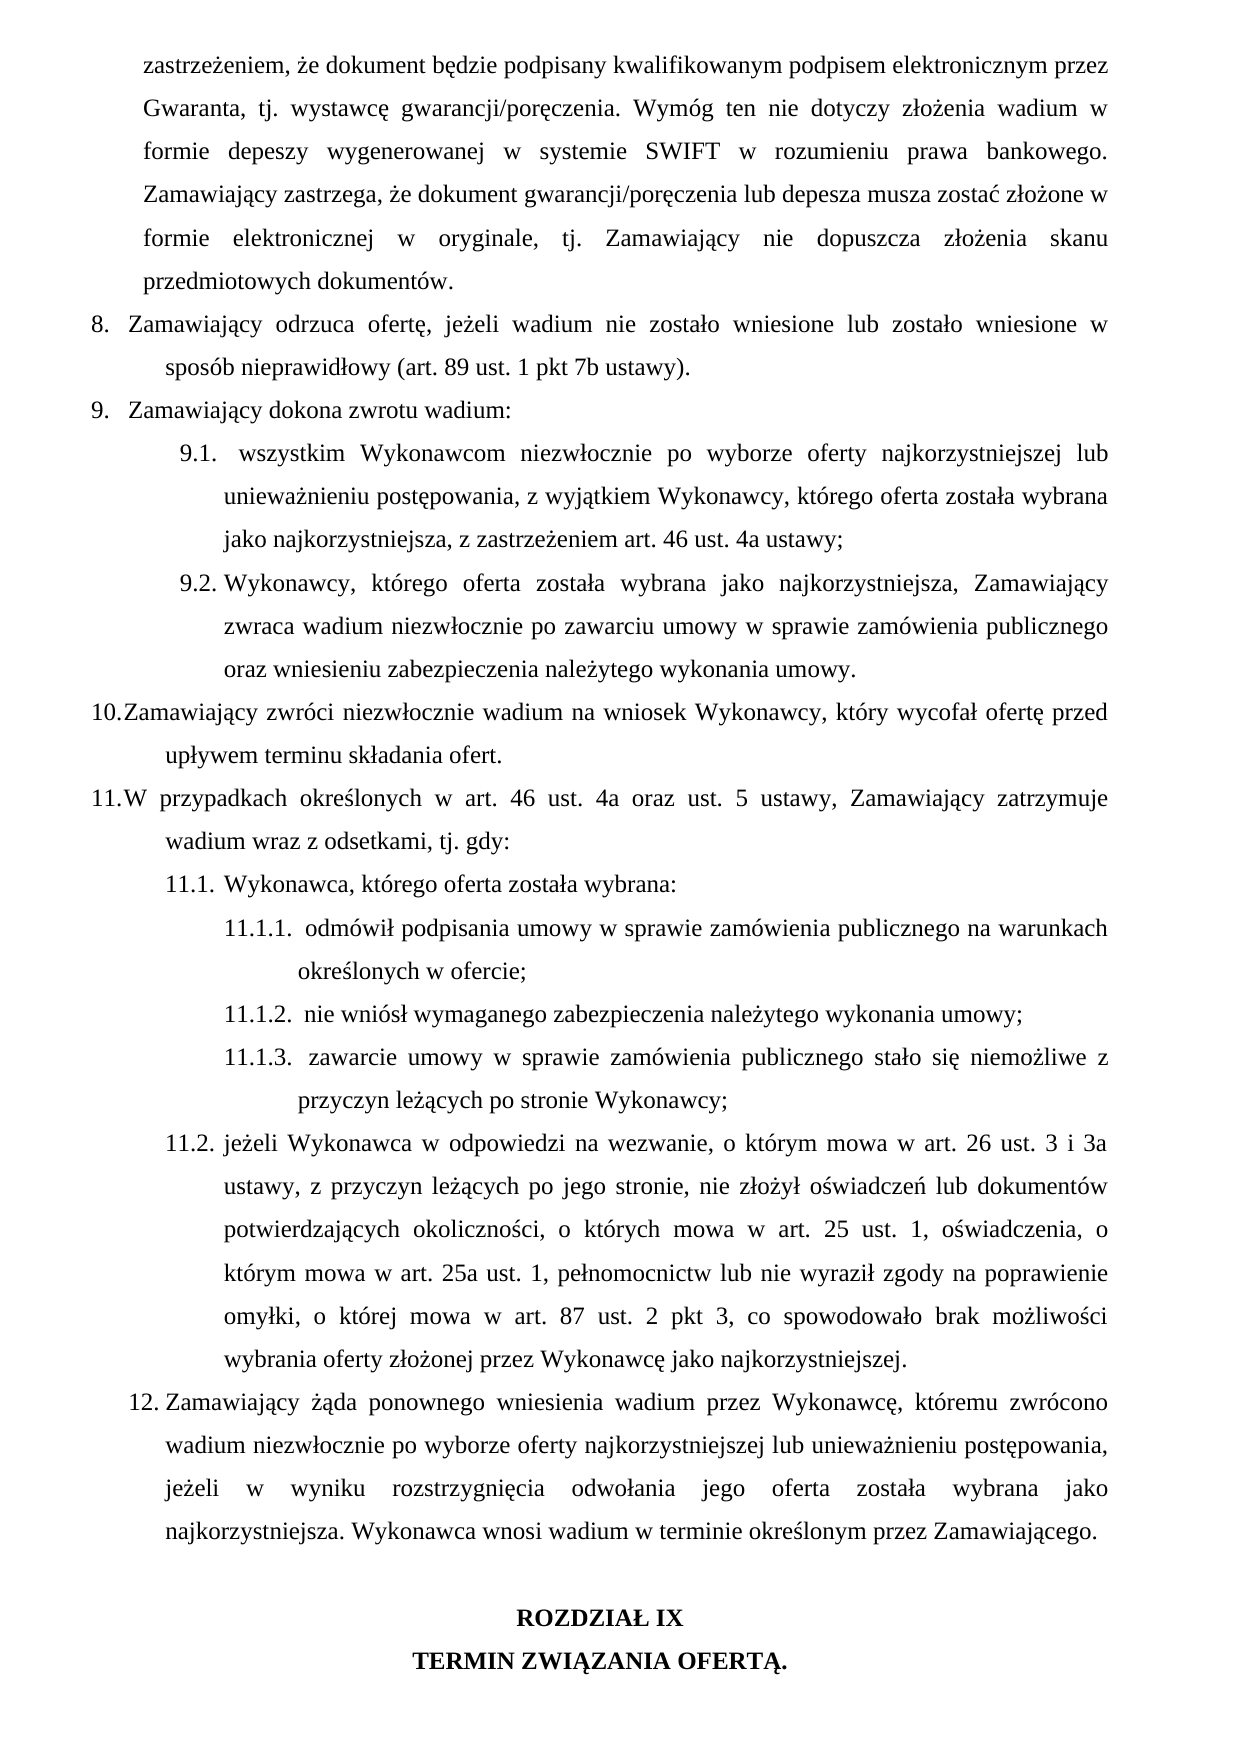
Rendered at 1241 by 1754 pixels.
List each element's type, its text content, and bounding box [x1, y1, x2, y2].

list Zamawiający dokona zwrotu wadium: [91, 395, 1109, 424]
text TERMIN ZWIĄZANIA OFERTĄ. [91, 1646, 1109, 1674]
list Wykonawcy, którego oferta została wybrana jako najkorzystniejsza, Zamawiający zwraca wadium niezwłocznie po zawarciu umowy w sprawie zamówienia publicznego oraz wniesieniu zabezpieczenia należytego wykonania umowy. [179, 568, 1109, 683]
list zawarcie umowy w sprawie zamówienia publicznego stało się niemożliwe z przyczyn leżących po stronie Wykonawcy; [224, 1042, 1109, 1114]
text ROZDZIAŁ IX [91, 1603, 1109, 1631]
list wszystkim Wykonawcom niezwłocznie po wyborze oferty najkorzystniejszej lub unieważnieniu postępowania, z wyjątkiem Wykonawcy, którego oferta została wybrana jako najkorzystniejsza, z zastrzeżeniem art. 46 ust. 4a ustawy; [179, 438, 1109, 553]
list jeżeli Wykonawca w odpowiedzi na wezwanie, o którym mowa w art. 26 ust. 3 i 3a ustawy, z przyczyn leżących po jego stronie, nie złożył oświadczeń lub dokumentów potwierdzających okoliczności, o których mowa w art. 25 ust. 1, oświadczenia, o którym mowa w art. 25a ust. 1, pełnomocnictw lub nie wyraził zgody na poprawienie omyłki, o której mowa w art. 87 ust. 2 pkt 3, co spowodowało brak możliwości wybrania oferty złożonej przez Wykonawcę jako najkorzystniejszej. [165, 1128, 1109, 1373]
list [106, 50, 1109, 294]
list nie wniósł wymaganego zabezpieczenia należytego wykonania umowy; [224, 999, 1109, 1028]
list Zamawiający odrzuca ofertę, jeżeli wadium nie zostało wniesione lub zostało wniesione w sposób nieprawidłowy (art. 89 ust. 1 pkt 7b ustawy). [91, 309, 1109, 381]
list Zamawiający zwróci niezwłocznie wadium na wniosek Wykonawcy, który wycofał ofertę przed upływem terminu składania ofert. [91, 697, 1109, 769]
list Wykonawca, którego oferta została wybrana: [165, 869, 1109, 898]
list W przypadkach określonych w art. 46 ust. 4a oraz ust. 5 ustawy, Zamawiający zatrzymuje wadium wraz z odsetkami, tj. gdy: [91, 783, 1109, 855]
list Zamawiający żąda ponownego wniesienia wadium przez Wykonawcę, któremu zwrócono wadium niezwłocznie po wyborze oferty najkorzystniejszej lub unieważnieniu postępowania, jeżeli w wyniku rozstrzygnięcia odwołania jego oferta została wybrana jako najkorzystniejsza. Wykonawca wnosi wadium w terminie określonym przez Zamawiającego. [128, 1387, 1109, 1545]
list odmówił podpisania umowy w sprawie zamówienia publicznego na warunkach określonych w ofercie; [224, 913, 1109, 984]
